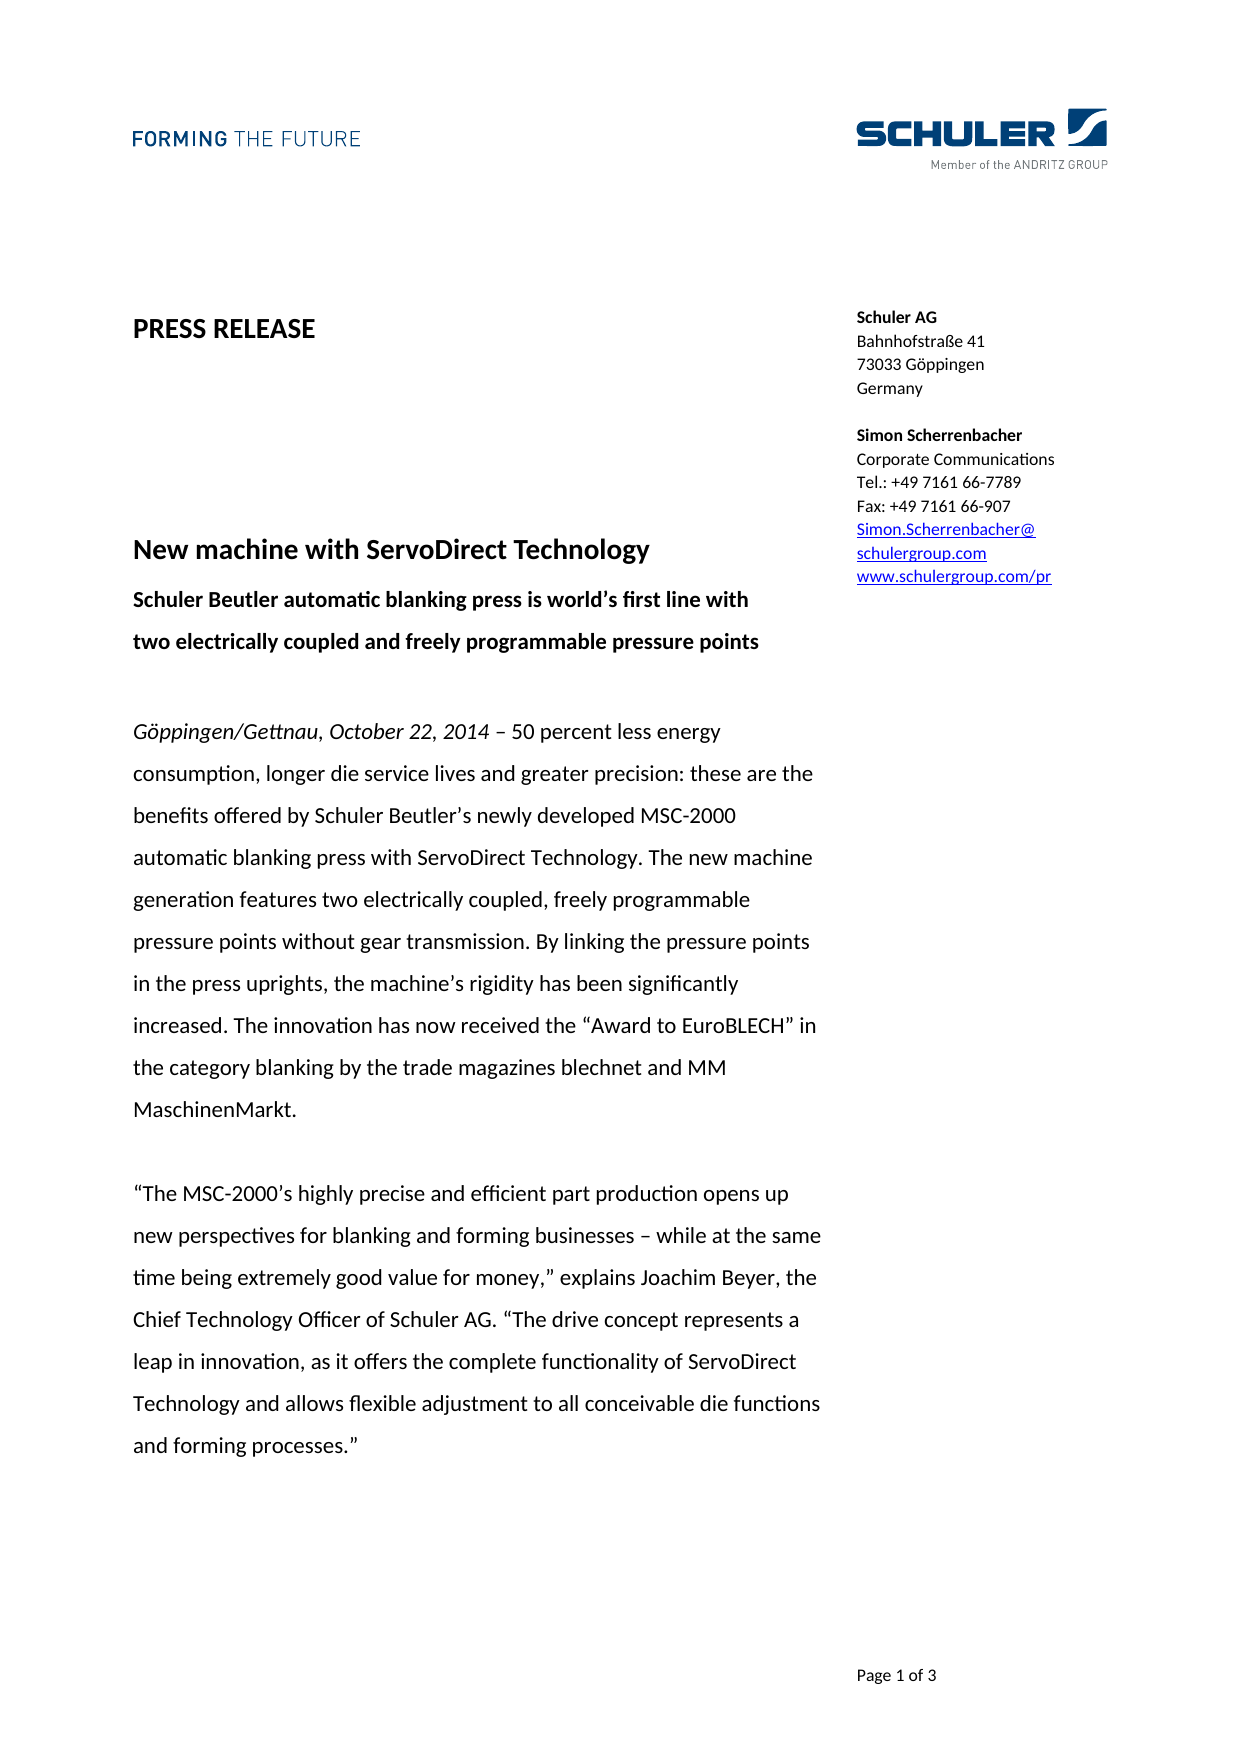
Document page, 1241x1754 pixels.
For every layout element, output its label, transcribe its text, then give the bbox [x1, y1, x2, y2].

subtitle PRESS RELEASE [133, 310, 827, 346]
text “The MSC-2000’s highly precise and efficient part production opens up new perspectives for blanking and forming businesses – while at the same time being extremely good value for money,” explains Joachim Beyer, the Chief Technology Officer of Schuler AG. “The drive concept represents a leap in innovation, as it offers the complete functionality of ServoDirect Technology and allows flexible adjustment to all conceivable die functions and forming processes.” [133, 1179, 827, 1459]
text Göppingen/Gettnau, October 22, 2014 – 50 percent less energy consumption, longer die service lives and greater precision: these are the benefits offered by Schuler Beutler’s newly developed MSC-2000 automatic blanking press with ServoDirect Technology. The new machine generation features two electrically coupled, freely programmable pressure points without gear transmission. By linking the pressure points in the press uprights, the machine’s rigidity has been significantly increased. The innovation has now received the “Award to EuroBLECH” in the category blanking by the trade magazines blechnet and MM MaschinenMarkt. [133, 717, 827, 1123]
subtitle New machine with ServoDirect Technology [133, 531, 827, 567]
table_header Schuler AG Bahnhofstraße 41 73033 Göppingen Germany Simon Scherrenbacher Corporate Communications Tel.: +49 7161 66-7789 Fax: +49 7161 66-907 Simon.Scherrenbacher@ schulergroup.com www.schulergroup.com/pr [857, 305, 1107, 615]
subtitle Schuler Beutler automatic blanking press is world’s first line with two electrically coupled and freely programmable pressure points [133, 585, 827, 655]
